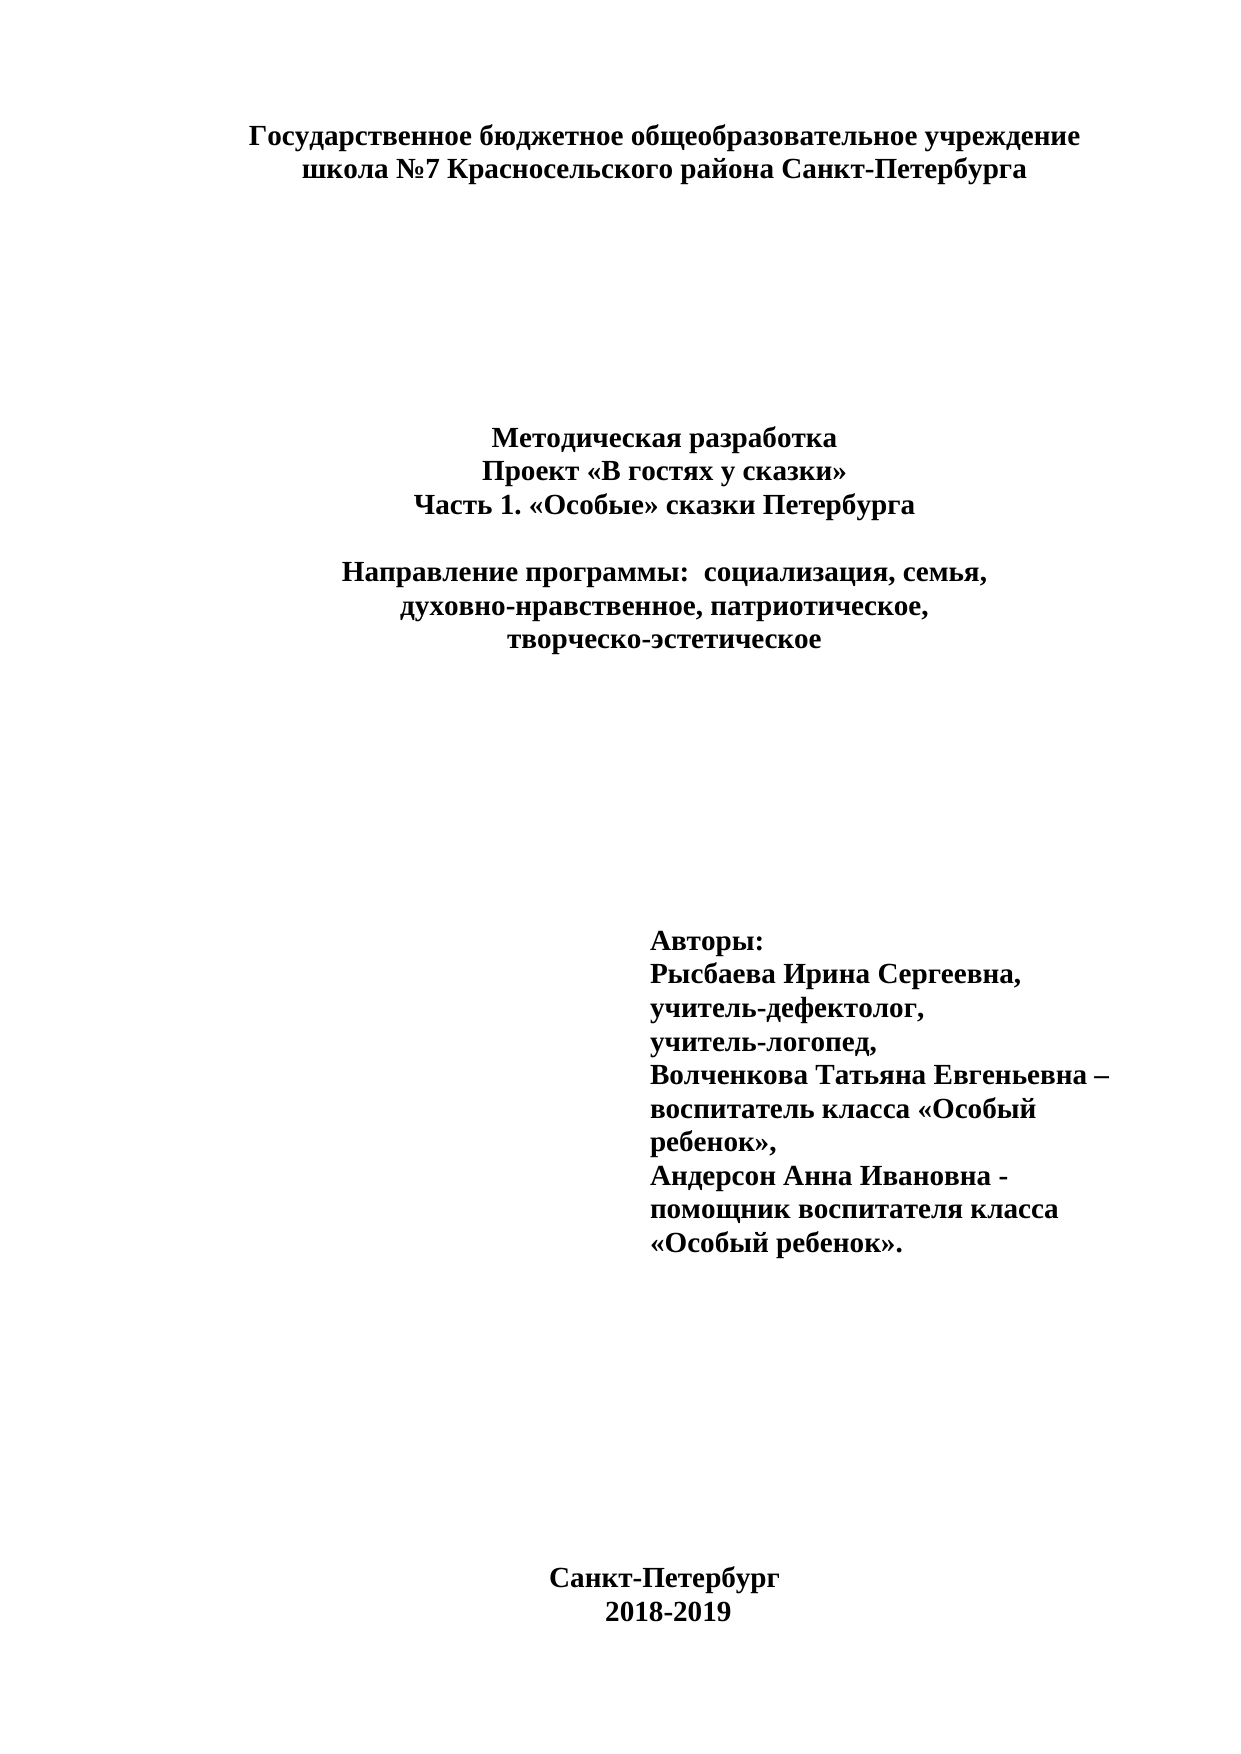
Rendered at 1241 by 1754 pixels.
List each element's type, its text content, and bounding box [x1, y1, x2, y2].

text духовно-нравственное, патриотическое, [177, 588, 1152, 621]
text 2018-2019 [177, 1594, 1152, 1627]
text Авторы: [650, 923, 1152, 957]
text Проект «В гостях у сказки» [177, 453, 1152, 487]
text Государственное бюджетное общеобразовательное учреждение [177, 118, 1152, 152]
text Часть 1. «Особые» сказки Петербурга [177, 487, 1152, 521]
text Методическая разработка [177, 420, 1152, 453]
text Санкт-Петербург [177, 1560, 1152, 1594]
text Рысбаева Ирина Сергеевна, [650, 957, 1152, 990]
text учитель-дефектолог, [650, 990, 1152, 1024]
text Волченкова Татьяна Евгеньевна – воспитатель класса «Особый ребенок», [650, 1057, 1152, 1158]
text Направление программы: социализация, семья, [177, 554, 1152, 588]
text творческо-эстетическое [177, 621, 1152, 655]
text школа №7 Красносельского района Санкт-Петербурга [177, 152, 1152, 185]
text учитель-логопед, [650, 1024, 1152, 1057]
text Андерсон Анна Ивановна - помощник воспитателя класса «Особый ребенок». [650, 1158, 1152, 1258]
